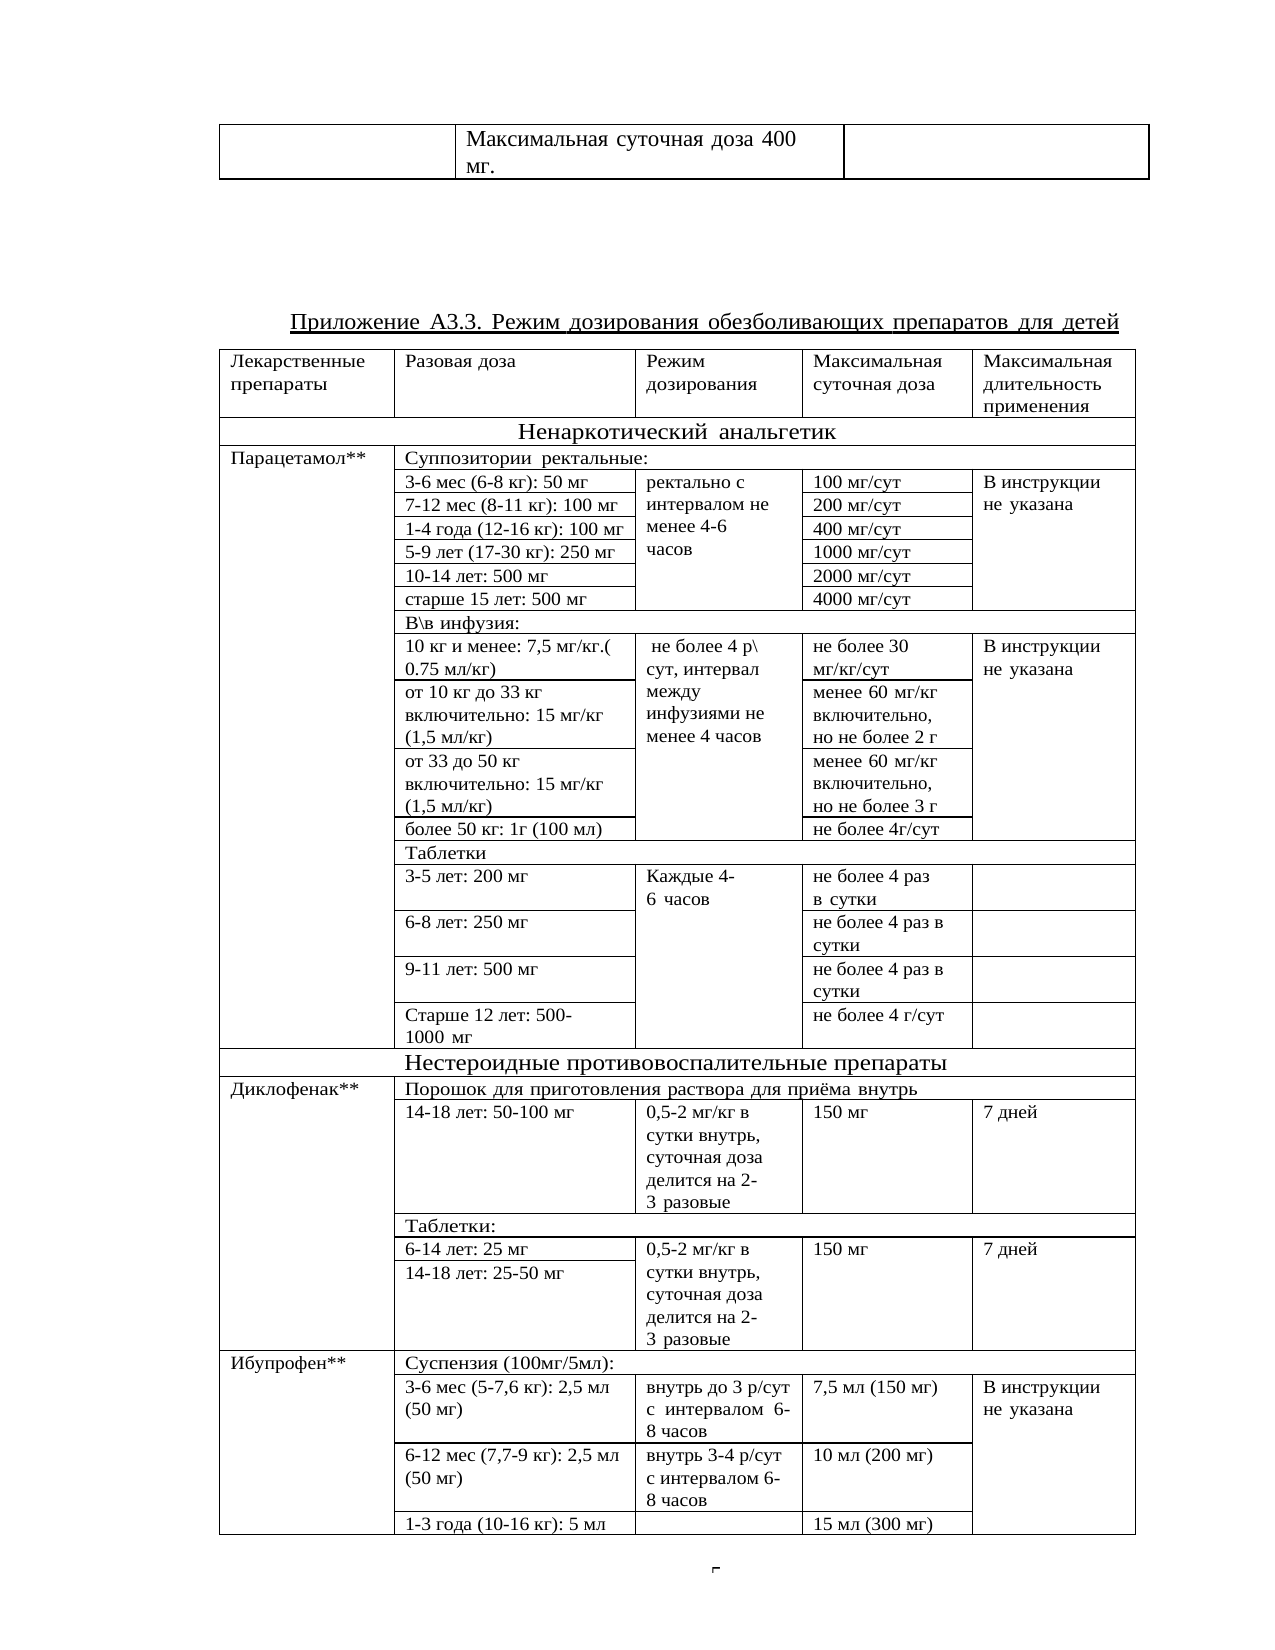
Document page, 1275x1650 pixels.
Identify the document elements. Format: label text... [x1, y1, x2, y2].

table_cell [636, 1512, 802, 1534]
table_cell В\в инфузия: [395, 611, 1135, 633]
table_cell не более 4 раз в сутки [803, 911, 972, 956]
table_cell 100 мг/сут [803, 470, 972, 492]
table_cell [973, 865, 1135, 909]
table_cell 3-6 мес (6-8 кг): 50 мг [395, 470, 635, 492]
table_cell Диклофенак** [220, 1077, 394, 1350]
table_header Режим дозирования [636, 350, 802, 417]
table_cell Порошок для приготовления раствора для приёма внутрь [395, 1077, 1135, 1099]
table_cell 4000 мг/сут [803, 587, 972, 610]
table_cell 7,5 мл (150 мг) [803, 1375, 972, 1442]
table_cell 1-3 года (10-16 кг): 5 мл [395, 1512, 635, 1534]
table_cell Таблетки: [395, 1214, 1135, 1236]
table_header Максимальная суточная доза [803, 350, 972, 417]
table_cell менее 60 мг/кг включительно, но не более 2 г [803, 681, 972, 748]
table_cell Ненаркотический анальгетик [220, 418, 1135, 445]
table_cell не более 4 раз в сутки [803, 957, 972, 1002]
table_cell 7-12 мес (8-11 кг): 100 мг [395, 493, 635, 516]
table_cell 3-6 мес (5-7,6 кг): 2,5 мл (50 мг) [395, 1375, 635, 1442]
table_cell [973, 911, 1135, 956]
table_cell В инструкции не указана [973, 634, 1135, 840]
table_cell 9-11 лет: 500 мг [395, 957, 635, 1002]
table_header [845, 125, 1148, 178]
text Приложение А3.3. Режим дозирования обезболивающих препаратов для детей [290, 308, 1162, 335]
table_cell не более 4 р\сут, интервал между инфузиями не менее 4 часов [636, 634, 802, 840]
table_cell 10 кг и менее: 7,5 мг/кг.( 0.75 мл/кг) [395, 634, 635, 679]
table_cell 0,5-2 мг/кг в сутки внутрь, суточная доза делится на 2-3 разовые дозы [636, 1238, 802, 1350]
table_cell не более 4 г/сут [803, 1003, 972, 1048]
table_cell Суспензия (100мг/5мл): [395, 1351, 1135, 1374]
table_cell старше 15 лет: 500 мг [395, 587, 635, 610]
table_cell 1-4 года (12-16 кг): 100 мг [395, 517, 635, 539]
table_cell не более 30 мг/кг/сут [803, 634, 972, 679]
table_cell не более 4 раз в сутки [803, 865, 972, 909]
table_cell Парацетамол** [220, 446, 394, 1048]
table_cell от 33 до 50 кг включительно: 15 мг/кг (1,5 мл/кг) [395, 749, 635, 816]
table_cell 150 мг [803, 1100, 972, 1213]
table_cell 150 мг [803, 1238, 972, 1350]
table_cell от 10 кг до 33 кг включительно: 15 мг/кг (1,5 мл/кг) [395, 681, 635, 748]
table_cell не более 4г/сут [803, 818, 972, 840]
table_cell 7 дней [973, 1238, 1135, 1350]
table_cell Таблетки [395, 841, 1135, 863]
table_cell Старше 12 лет: 500-1000 мг [395, 1003, 635, 1048]
table_cell Суппозитории ректальные: [395, 446, 1135, 468]
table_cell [636, 1375, 802, 1442]
table_header Максимальная длительность применения [973, 350, 1135, 417]
table_cell В инструкции не указана [973, 1375, 1135, 1534]
table_cell В инструкции не указана [973, 470, 1135, 610]
table_cell [973, 1003, 1135, 1048]
table_cell Каждые 4-6 часов [636, 865, 802, 1048]
table_cell 3-5 лет: 200 мг [395, 865, 635, 909]
table_cell менее 60 мг/кг включительно, но не более 3 г [803, 749, 972, 816]
table_header Разовая доза [395, 350, 635, 417]
table_header [220, 125, 455, 178]
table_cell 2000 мг/сут [803, 564, 972, 586]
table_cell 10-14 лет: 500 мг [395, 564, 635, 586]
table_header Лекарственные препараты [220, 350, 394, 417]
table_cell 400 мг/сут [803, 517, 972, 539]
table_cell 200 мг/сут [803, 493, 972, 516]
table_cell 0,5-2 мг/кг в сутки внутрь, суточная доза делится на 2-3 разовые дозы [636, 1100, 802, 1213]
table_cell 7 дней [973, 1100, 1135, 1213]
table_cell Ибупрофен** [220, 1351, 394, 1534]
table_cell ректально с интервалом не менее 4-6 часов [636, 470, 802, 610]
table_cell 5-9 лет (17-30 кг): 250 мг [395, 540, 635, 563]
table_cell 6-12 мес (7,7-9 кг): 2,5 мл (50 мг) [395, 1444, 635, 1511]
table_cell 15 мл (300 мг) [803, 1512, 972, 1534]
table_cell 14-18 лет: 25-50 мг [395, 1261, 635, 1350]
table_cell 6-8 лет: 250 мг [395, 911, 635, 956]
table_cell более 50 кг: 1г (100 мл) [395, 818, 635, 840]
table_cell внутрь 3-4 р/сут с интервалом 6-8 часов [636, 1444, 802, 1511]
table_cell 10 мл (200 мг) [803, 1444, 972, 1511]
table_cell 14-18 лет: 50-100 мг [395, 1100, 635, 1213]
table_cell 1000 мг/сут [803, 540, 972, 563]
table_cell Нестероидные противовоспалительные препараты [220, 1049, 1135, 1076]
table_cell 6-14 лет: 25 мг [395, 1238, 635, 1260]
table_cell [973, 957, 1135, 1002]
table_header Максимальная суточная доза 400 мг. [456, 125, 843, 178]
